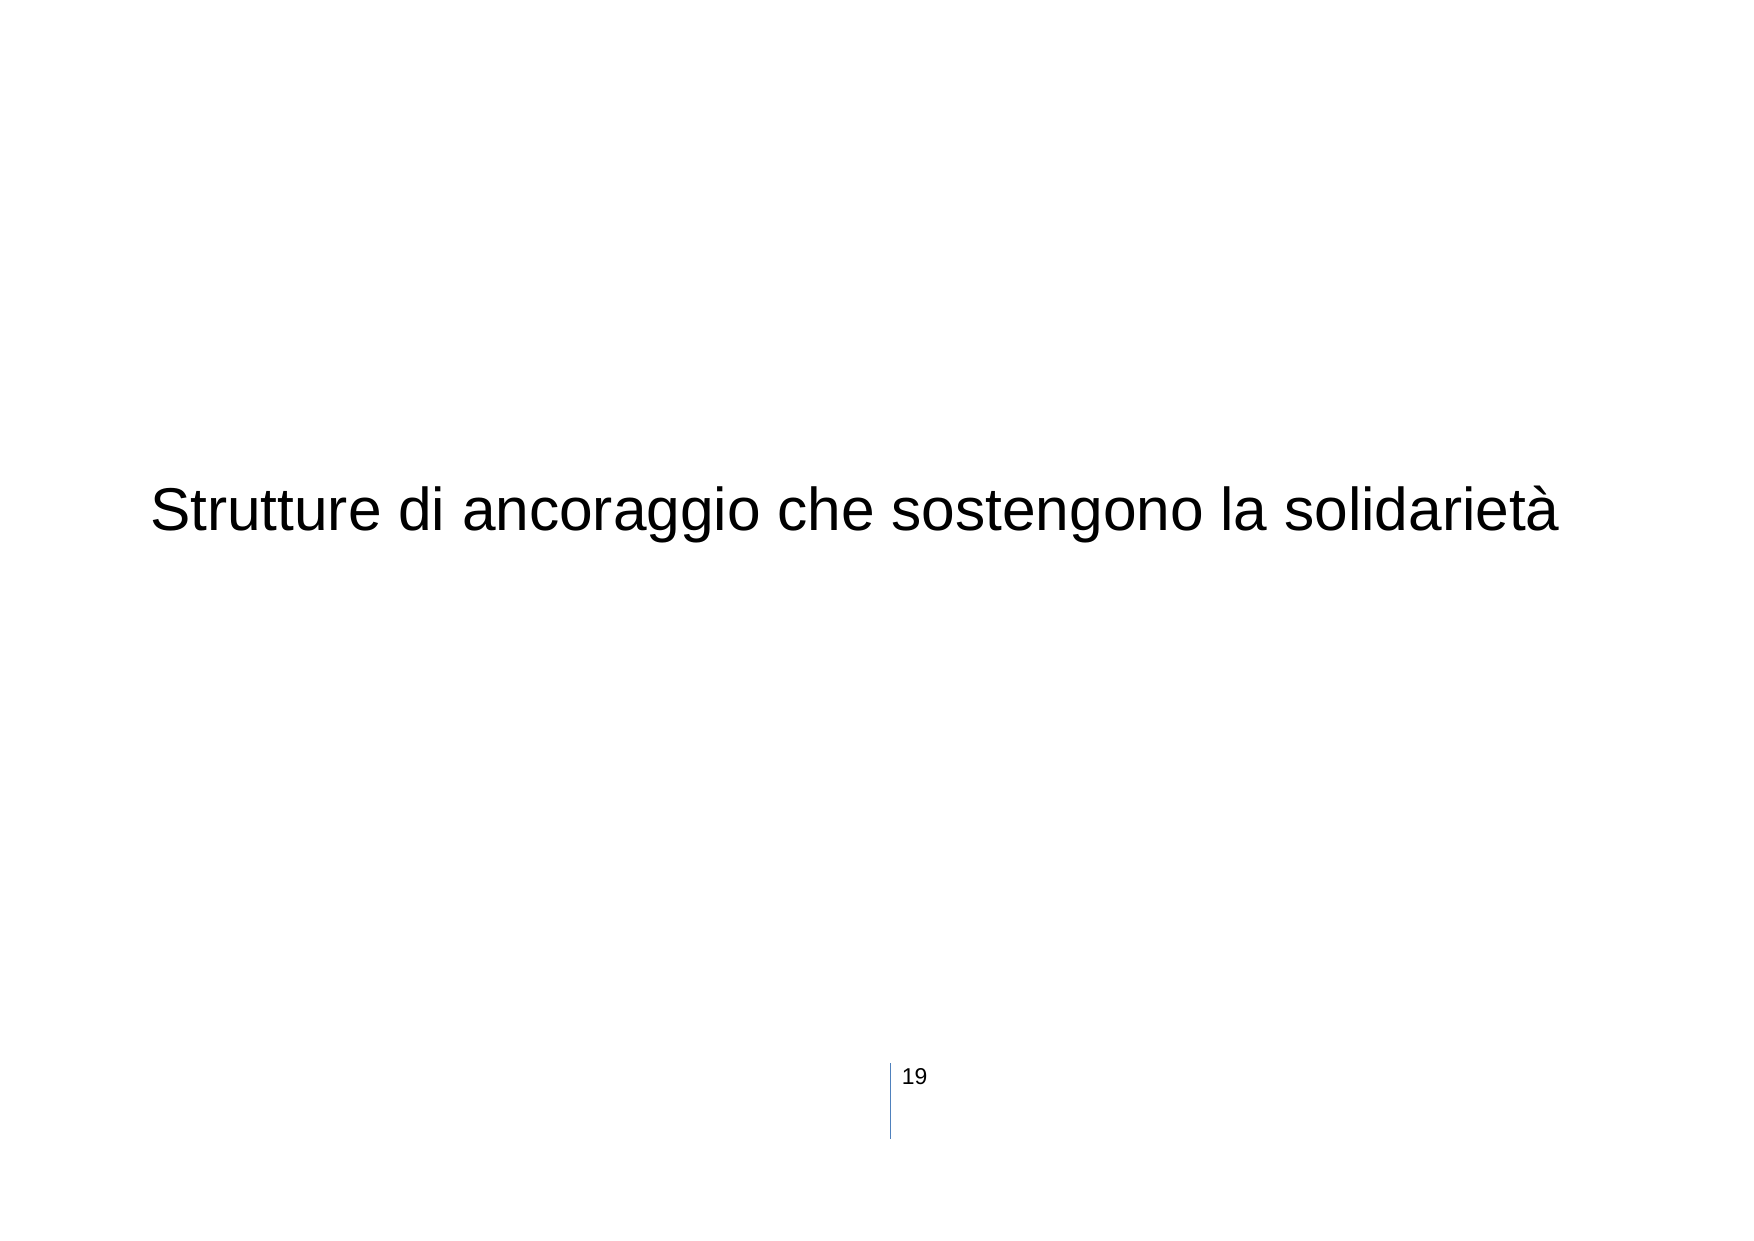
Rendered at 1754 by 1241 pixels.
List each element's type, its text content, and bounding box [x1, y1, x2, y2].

text Strutture di ancoraggio che sostengono la solidarietà [150, 474, 1604, 543]
